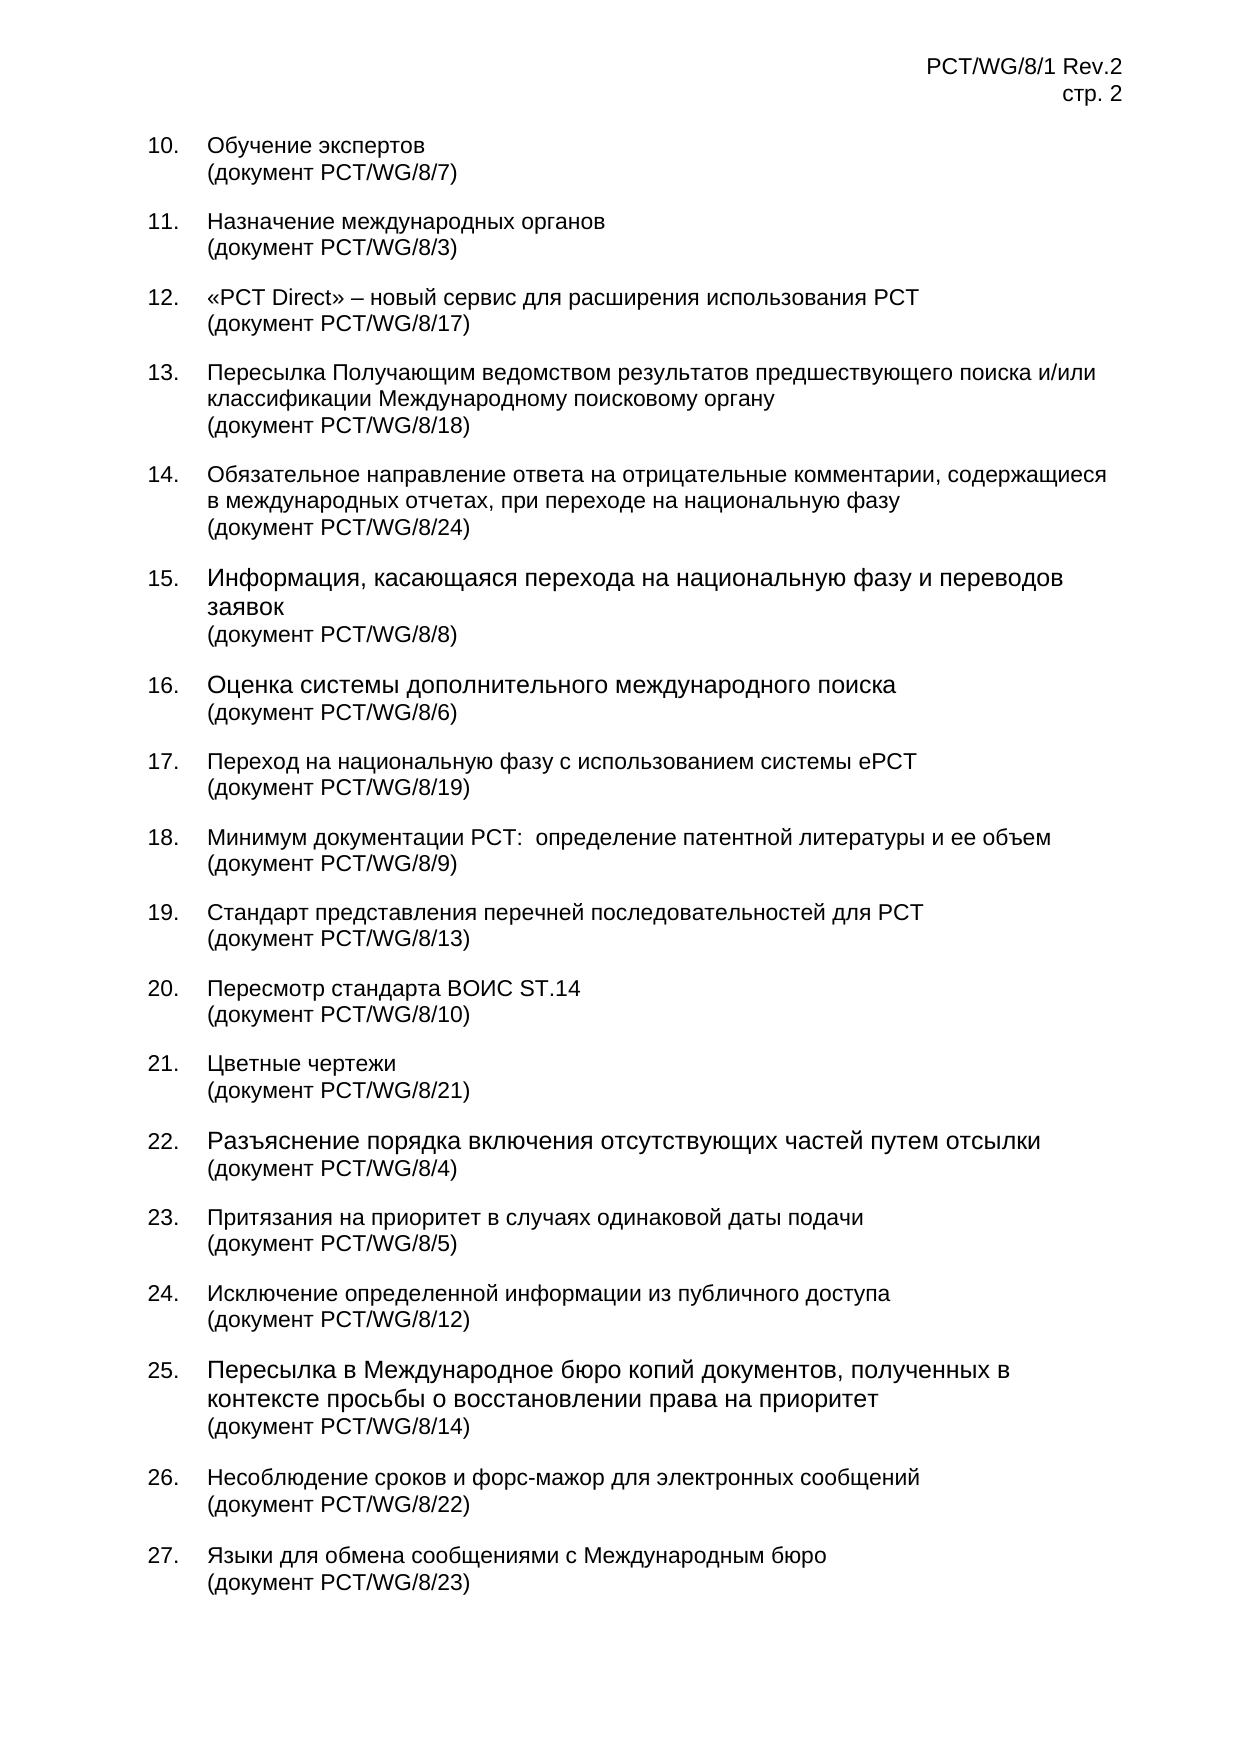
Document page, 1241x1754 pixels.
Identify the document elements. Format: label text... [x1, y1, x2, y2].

list Исключение определенной информации из публичного доступа (документ PCT/WG/8/12) [147, 1279, 1122, 1332]
list Информация, касающаяся перехода на национальную фазу и переводов заявок (документ PCT/WG/8/8) [147, 563, 1122, 647]
list Оценка системы дополнительного международного поиска (документ PCT/WG/8/6) [147, 670, 1122, 725]
list Притязания на приоритет в случаях одинаковой даты подачи (документ PCT/WG/8/5) [147, 1204, 1122, 1257]
list Пересмотр стандарта ВОИС ST.14 (документ PCT/WG/8/10) [147, 975, 1122, 1027]
list Цветные чертежи (документ PCT/WG/8/21) [147, 1050, 1122, 1103]
list Переход на национальную фазу с использованием системы ePCT (документ PCT/WG/8/19) [147, 748, 1122, 801]
list Обязательное направление ответа на отрицательные комментарии, содержащиеся в международных отчетах, при переходе на национальную фазу (документ PCT/WG/8/24) [147, 461, 1122, 540]
list Языки для обмена сообщениями с Международным бюро (документ PCT/WG/8/23) [147, 1540, 1122, 1595]
list Минимум документации РСТ: определение патентной литературы и ее объем (документ PCT/WG/8/9) [147, 823, 1122, 876]
list Назначение международных органов (документ PCT/WG/8/3) [147, 208, 1122, 261]
list Обучение экспертов (документ PCT/WG/8/7) [147, 132, 1122, 185]
list Разъяснение порядка включения отсутствующих частей путем отсылки (документ PCT/WG/8/4) [147, 1126, 1122, 1181]
list Стандарт представления перечней последовательностей для PCT (документ PCT/WG/8/13) [147, 899, 1122, 952]
list Пересылка в Международное бюро копий документов, полученных в контексте просьбы о восстановлении права на приоритет (документ PCT/WG/8/14) [147, 1355, 1122, 1439]
list «PCT Direct» – новый сервис для расширения использования PCT (документ PCT/WG/8/17) [147, 283, 1122, 336]
list Пересылка Получающим ведомством результатов предшествующего поиска и/или классификации Международному поисковому органу (документ PCT/WG/8/18) [147, 359, 1122, 438]
list Несоблюдение сроков и форс-мажор для электронных сообщений (документ PCT/WG/8/22) [147, 1462, 1122, 1517]
